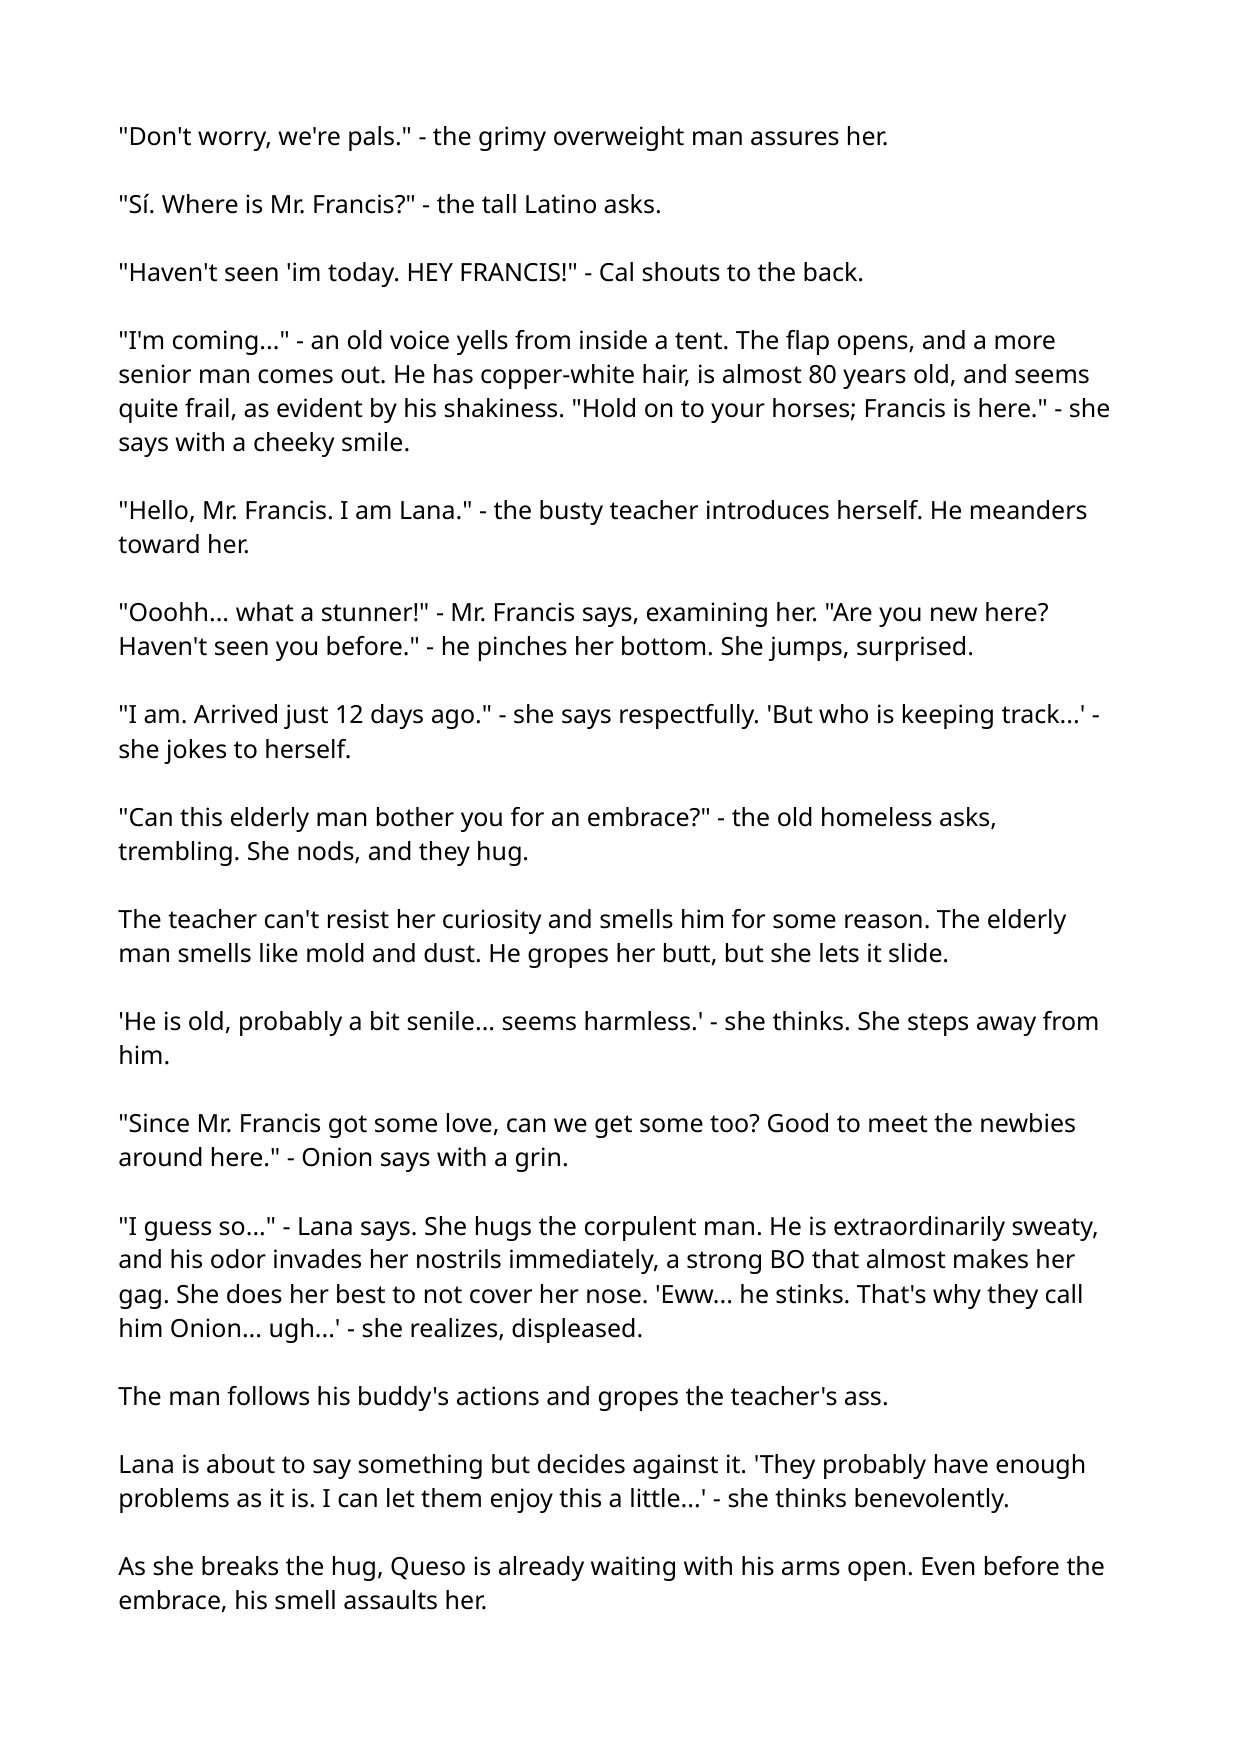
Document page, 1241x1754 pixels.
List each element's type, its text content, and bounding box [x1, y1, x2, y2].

text As she breaks the hug, Queso is already waiting with his arms open. Even before the embrace, his smell assaults her. [118, 1549, 1122, 1617]
text "Can this elderly man bother you for an embrace?" - the old homeless asks, trembling. She nods, and they hug. [118, 799, 1122, 867]
text The teacher can't resist her curiosity and smells him for some reason. The elderly man smells like mold and dust. He gropes her butt, but she lets it slide. [118, 902, 1122, 970]
text "Haven't seen 'im today. HEY FRANCIS!" - Cal shouts to the back. [118, 254, 1122, 288]
text "Don't worry, we're pals." - the grimy overweight man assures her. [118, 118, 1122, 152]
text "I'm coming..." - an old voice yells from inside a tent. The flap opens, and a more senior man comes out. He has copper-white hair, is almost 80 years old, and seems quite frail, as evident by his shakiness. "Hold on to your horses; Francis is here." - she says with a cheeky smile. [118, 322, 1122, 459]
text "I guess so..." - Lana says. She hugs the corpulent man. He is extraordinarily sweaty, and his odor invades her nostrils immediately, a strong BO that almost makes her gag. She does her best to not cover her nose. 'Eww... he stinks. That's why they call him Onion... ugh...' - she realizes, displeased. [118, 1208, 1122, 1344]
text Lana is about to say something but decides against it. 'They probably have enough problems as it is. I can let them enjoy this a little...' - she thinks benevolently. [118, 1447, 1122, 1515]
text "Hello, Mr. Francis. I am Lana." - the busty teacher introduces herself. He meanders toward her. [118, 493, 1122, 561]
text The man follows his buddy's actions and gropes the teacher's ass. [118, 1378, 1122, 1412]
text 'He is old, probably a bit senile... seems harmless.' - she thinks. She steps away from him. [118, 1004, 1122, 1072]
text "Sí. Where is Mr. Francis?" - the tall Latino asks. [118, 186, 1122, 220]
text "Ooohh... what a stunner!" - Mr. Francis says, examining her. "Are you new here? Haven't seen you before." - he pinches her bottom. She jumps, surprised. [118, 595, 1122, 663]
text "Since Mr. Francis got some love, can we get some too? Good to meet the newbies around here." - Onion says with a grin. [118, 1106, 1122, 1174]
text "I am. Arrived just 12 days ago." - she says respectfully. 'But who is keeping track...' - she jokes to herself. [118, 697, 1122, 765]
